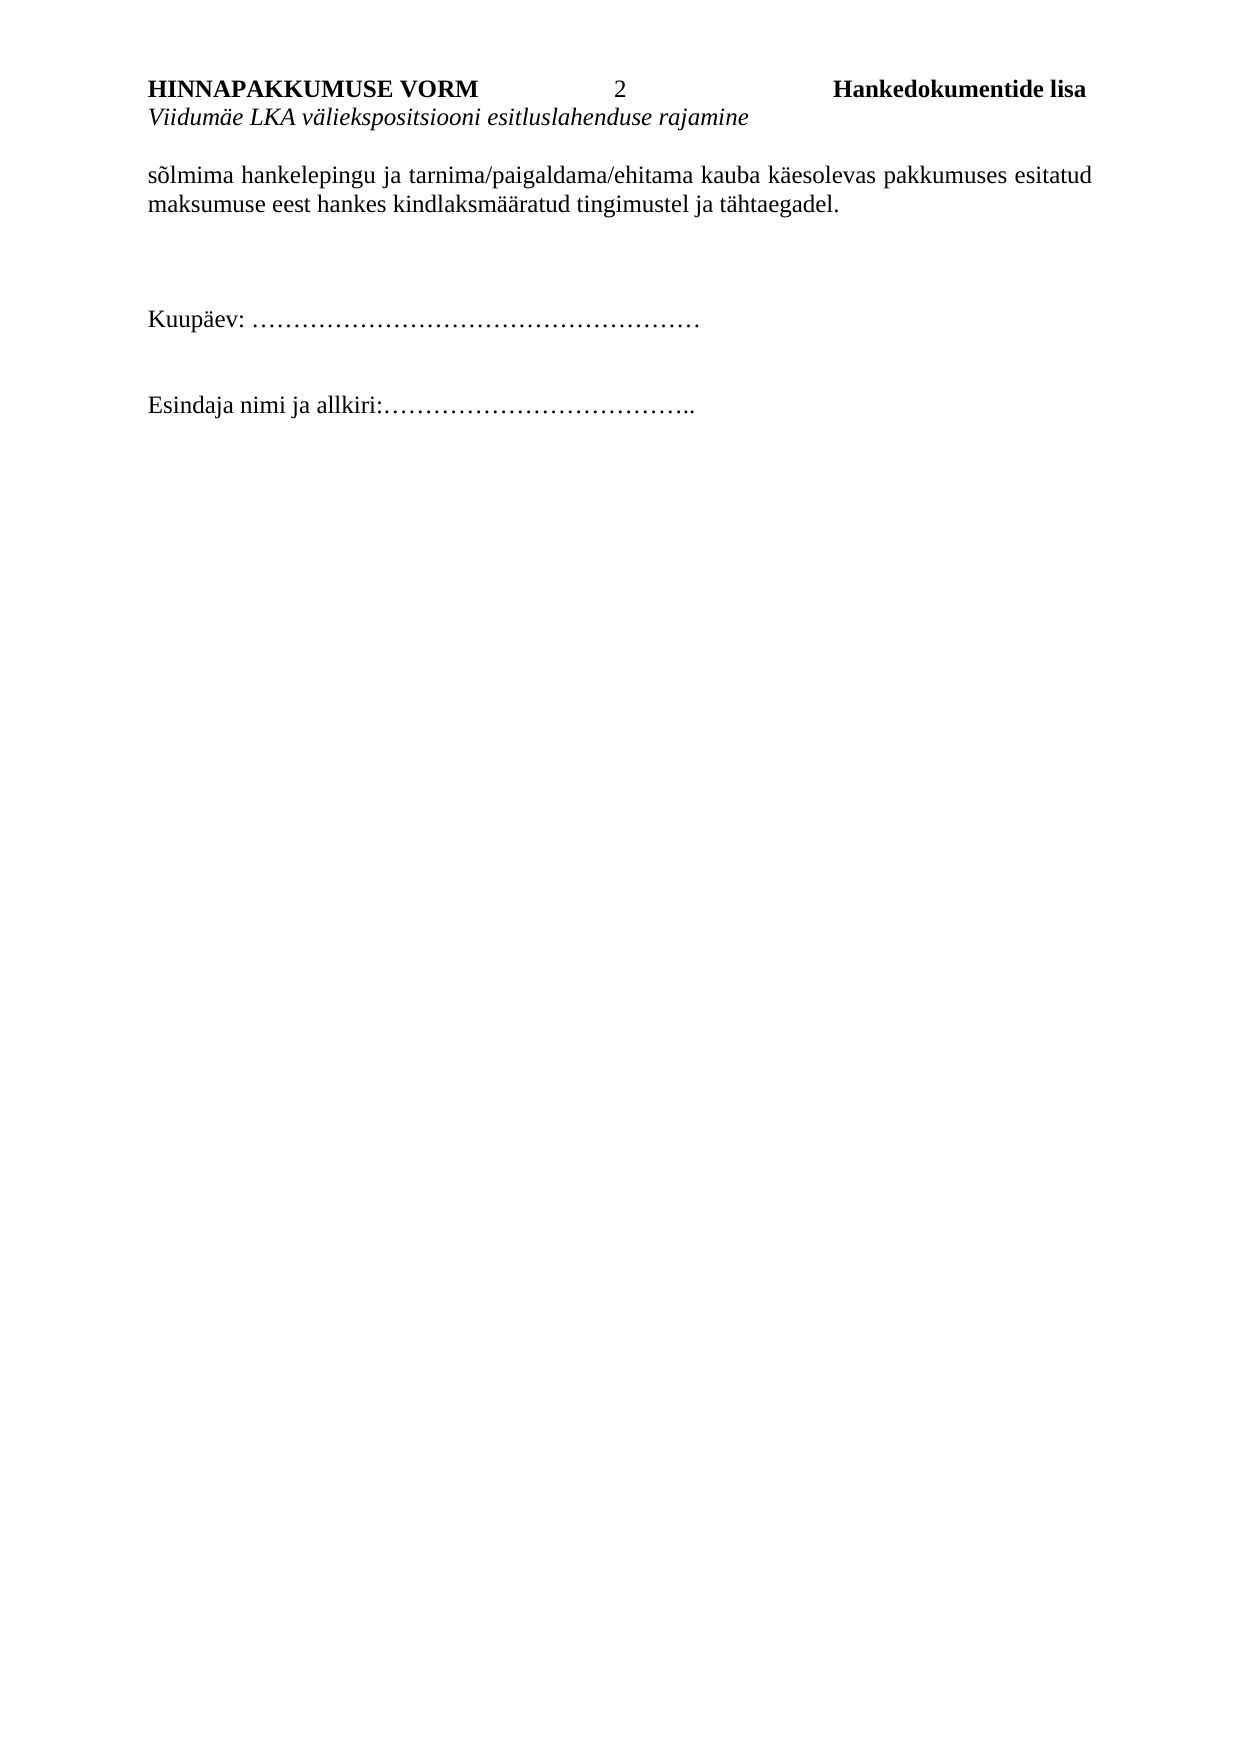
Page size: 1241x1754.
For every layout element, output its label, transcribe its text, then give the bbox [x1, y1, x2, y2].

text Esindaja nimi ja allkiri:……………………………….. [148, 390, 1093, 419]
text Kuupäev: ……………………………………………… [148, 304, 1093, 332]
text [148, 160, 1093, 217]
